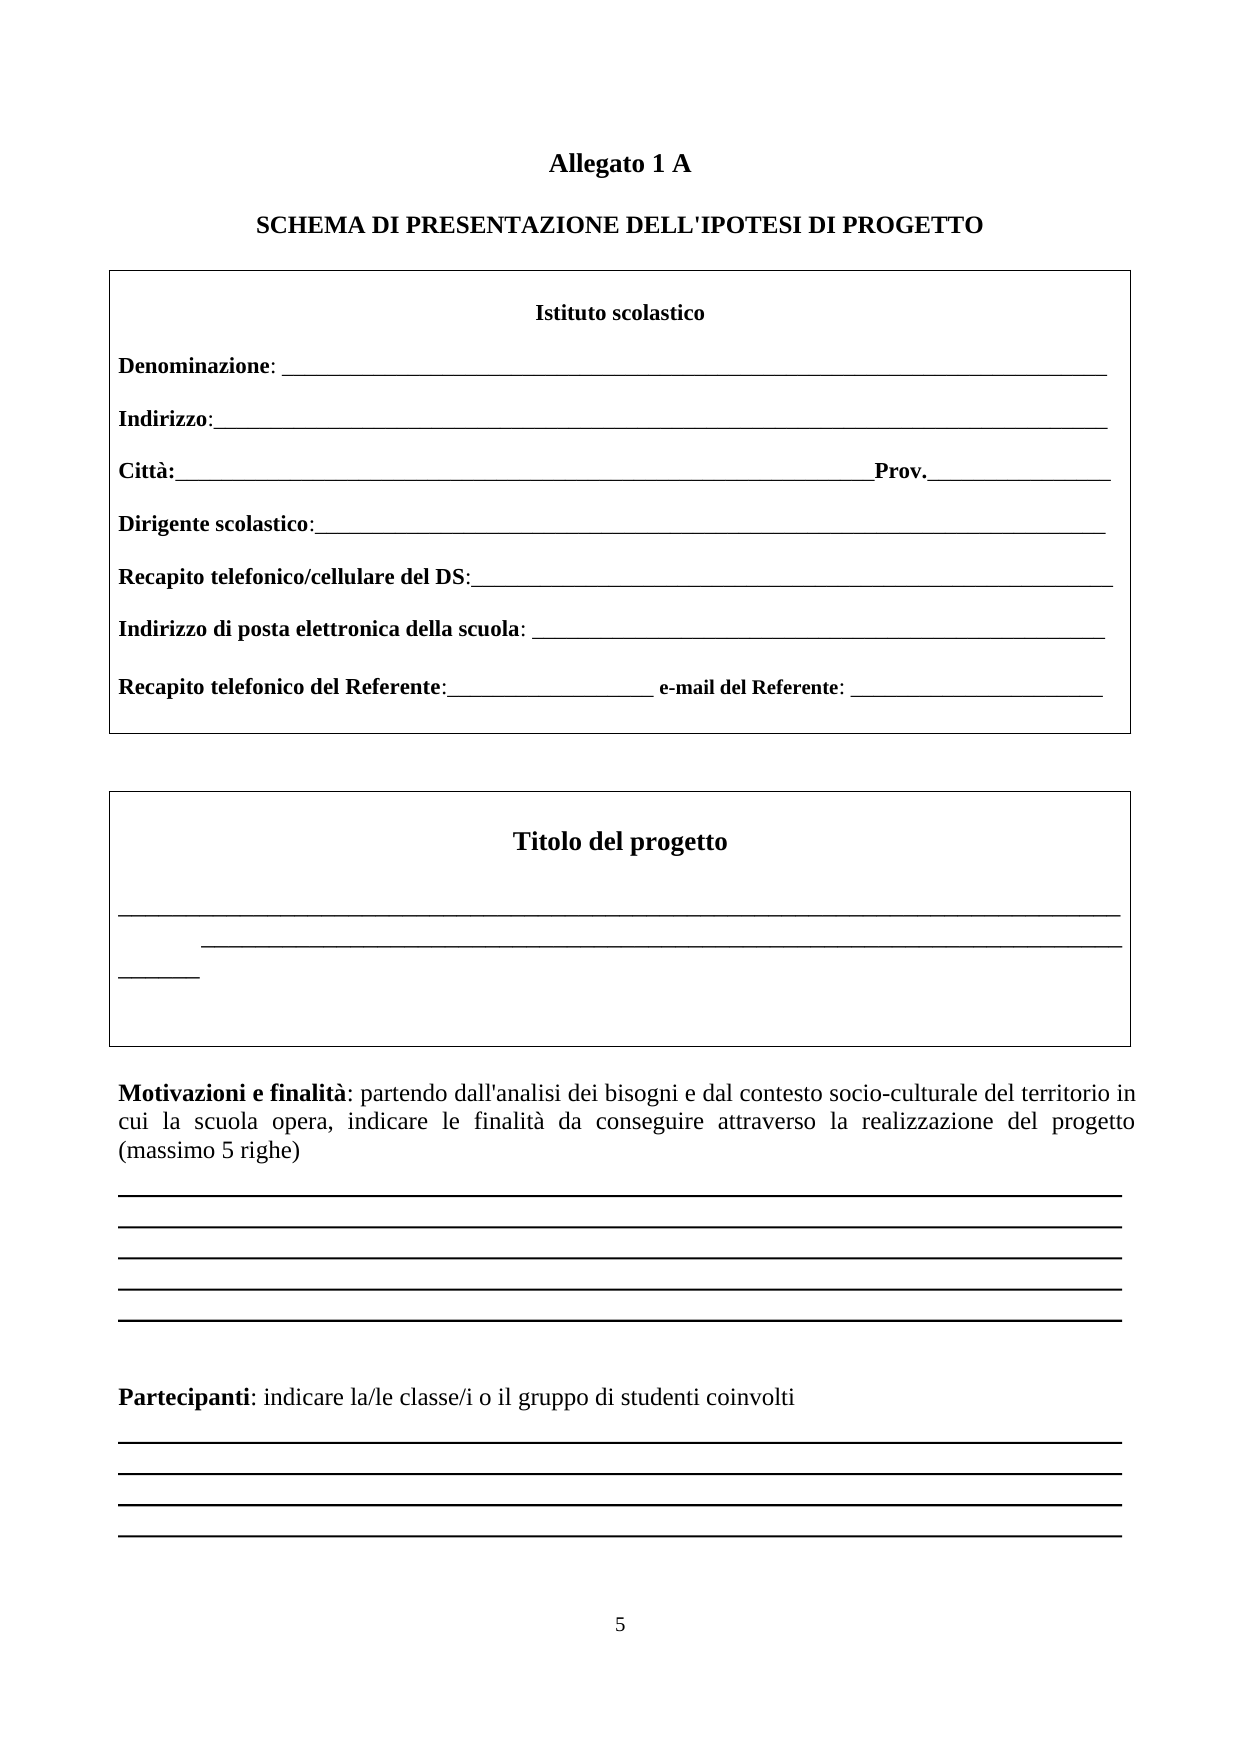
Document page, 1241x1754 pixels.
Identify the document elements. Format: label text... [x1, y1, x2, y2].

text SCHEMA DI PRESENTAZIONE DELL'IPOTESI DI PROGETTO [118, 210, 1122, 239]
text Partecipanti: indicare la/le classe/i o il gruppo di studenti coinvolti [118, 1382, 1122, 1411]
text Recapito telefonico/cellulare del DS:________________________________________________________ [118, 563, 1122, 589]
text __________________________________________________________________________ [118, 919, 1122, 981]
text Recapito telefonico del Referente:__________________ e-mail del Referente: ______________________ [118, 673, 1122, 699]
text Città:_____________________________________________________________Prov.________________ [118, 457, 1122, 484]
text Istituto scolastico [118, 299, 1122, 326]
text Dirigente scolastico:_____________________________________________________________________ [118, 510, 1122, 536]
text Denominazione: ________________________________________________________________________ [118, 352, 1122, 378]
text Allegato 1 A [118, 148, 1122, 179]
text Motivazioni e finalità: partendo dall'analisi dei bisogni e dal contesto socio-culturale del territorio in cui la scuola opera, indicare le finalità da conseguire attraverso la realizzazione del progetto (massimo 5 righe) [118, 1078, 1137, 1164]
text __________________________________________________________________________ [118, 888, 1122, 919]
text Titolo del progetto [118, 825, 1122, 857]
text Indirizzo:______________________________________________________________________________ [118, 405, 1122, 431]
text Indirizzo di posta elettronica della scuola: __________________________________________________ [118, 616, 1122, 642]
